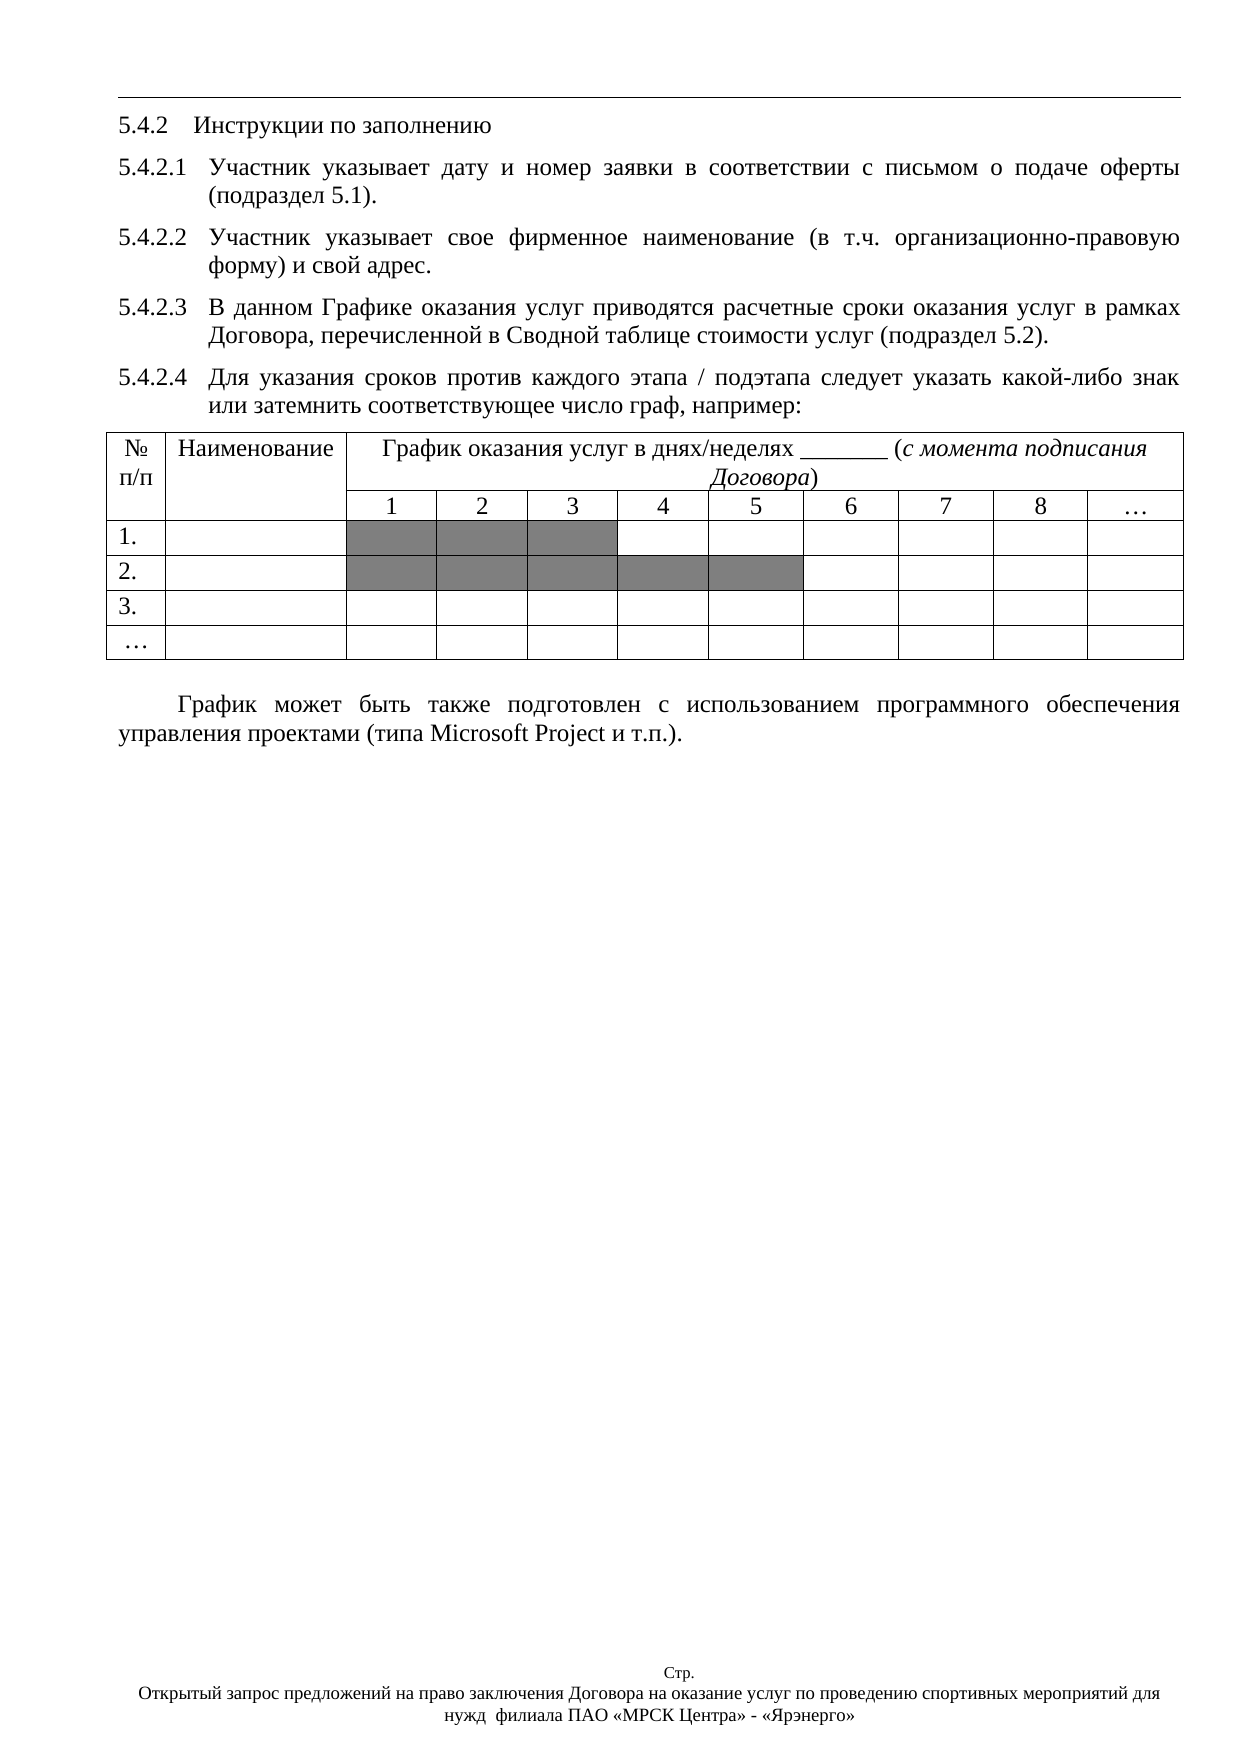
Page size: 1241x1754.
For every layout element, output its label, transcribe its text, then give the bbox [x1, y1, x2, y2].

table_cell [804, 591, 898, 624]
table_cell [994, 521, 1087, 555]
table_cell [107, 591, 165, 624]
table_cell [804, 521, 898, 555]
table_cell [166, 556, 346, 590]
table_cell 1 [347, 491, 436, 520]
table_cell [804, 626, 898, 659]
table_cell [618, 556, 708, 590]
table_cell 2 [437, 491, 527, 520]
table_cell … [107, 626, 165, 659]
table_header Наименование [166, 433, 346, 520]
list Для указания сроков против каждого этапа / подэтапа следует указать какой-либо знак или затемнить соответствующее число граф, например: [118, 362, 1181, 419]
table_cell [166, 626, 346, 659]
table_cell [899, 626, 993, 659]
table_cell [437, 626, 527, 659]
table_cell [107, 556, 165, 590]
table_cell [618, 591, 708, 624]
table_header № п/п [107, 433, 165, 520]
table_cell [437, 521, 527, 555]
subtitle Инструкции по заполнению [118, 111, 1181, 139]
table_cell [1088, 591, 1183, 624]
table_cell [528, 521, 617, 555]
table_cell [347, 556, 436, 590]
table_cell 5 [709, 491, 803, 520]
table_cell [528, 626, 617, 659]
table_cell [1088, 626, 1183, 659]
table_cell … [1088, 491, 1183, 520]
table_cell 3 [528, 491, 617, 520]
table_cell [899, 556, 993, 590]
table_header График оказания услуг в днях/неделях _______ (с момента подписания Договора) [347, 433, 1183, 490]
table_cell [166, 591, 346, 624]
table_cell [899, 521, 993, 555]
table_cell 4 [618, 491, 708, 520]
table_cell [709, 626, 803, 659]
table_cell [709, 591, 803, 624]
table_cell [994, 591, 1087, 624]
table_cell [1088, 556, 1183, 590]
table_cell [618, 626, 708, 659]
table_cell [1088, 521, 1183, 555]
list Участник указывает свое фирменное наименование (в т.ч. организационно-правовую форму) и свой адрес. [118, 222, 1181, 279]
table_cell [107, 521, 165, 555]
table_cell [804, 556, 898, 590]
table_cell 8 [994, 491, 1087, 520]
table_cell 7 [899, 491, 993, 520]
table_cell [528, 556, 617, 590]
table_cell [994, 626, 1087, 659]
table_cell [166, 521, 346, 555]
table_cell [709, 556, 803, 590]
list Участник указывает дату и номер заявки в соответствии с письмом о подаче оферты (подраздел 5.1). [118, 152, 1181, 209]
table_cell 6 [804, 491, 898, 520]
text График может быть также подготовлен с использованием программного обеспечения управления проектами (типа Microsoft Project и т.п.). [118, 689, 1181, 747]
table_cell [347, 626, 436, 659]
table_cell [347, 521, 436, 555]
table_cell [994, 556, 1087, 590]
table_cell [437, 556, 527, 590]
table_cell [437, 591, 527, 624]
list В данном Графике оказания услуг приводятся расчетные сроки оказания услуг в рамках Договора, перечисленной в Сводной таблице стоимости услуг (подраздел 5.2). [118, 292, 1181, 349]
table_cell [528, 591, 617, 624]
table_cell [618, 521, 708, 555]
table_cell [709, 521, 803, 555]
table_cell [899, 591, 993, 624]
table_cell [347, 591, 436, 624]
